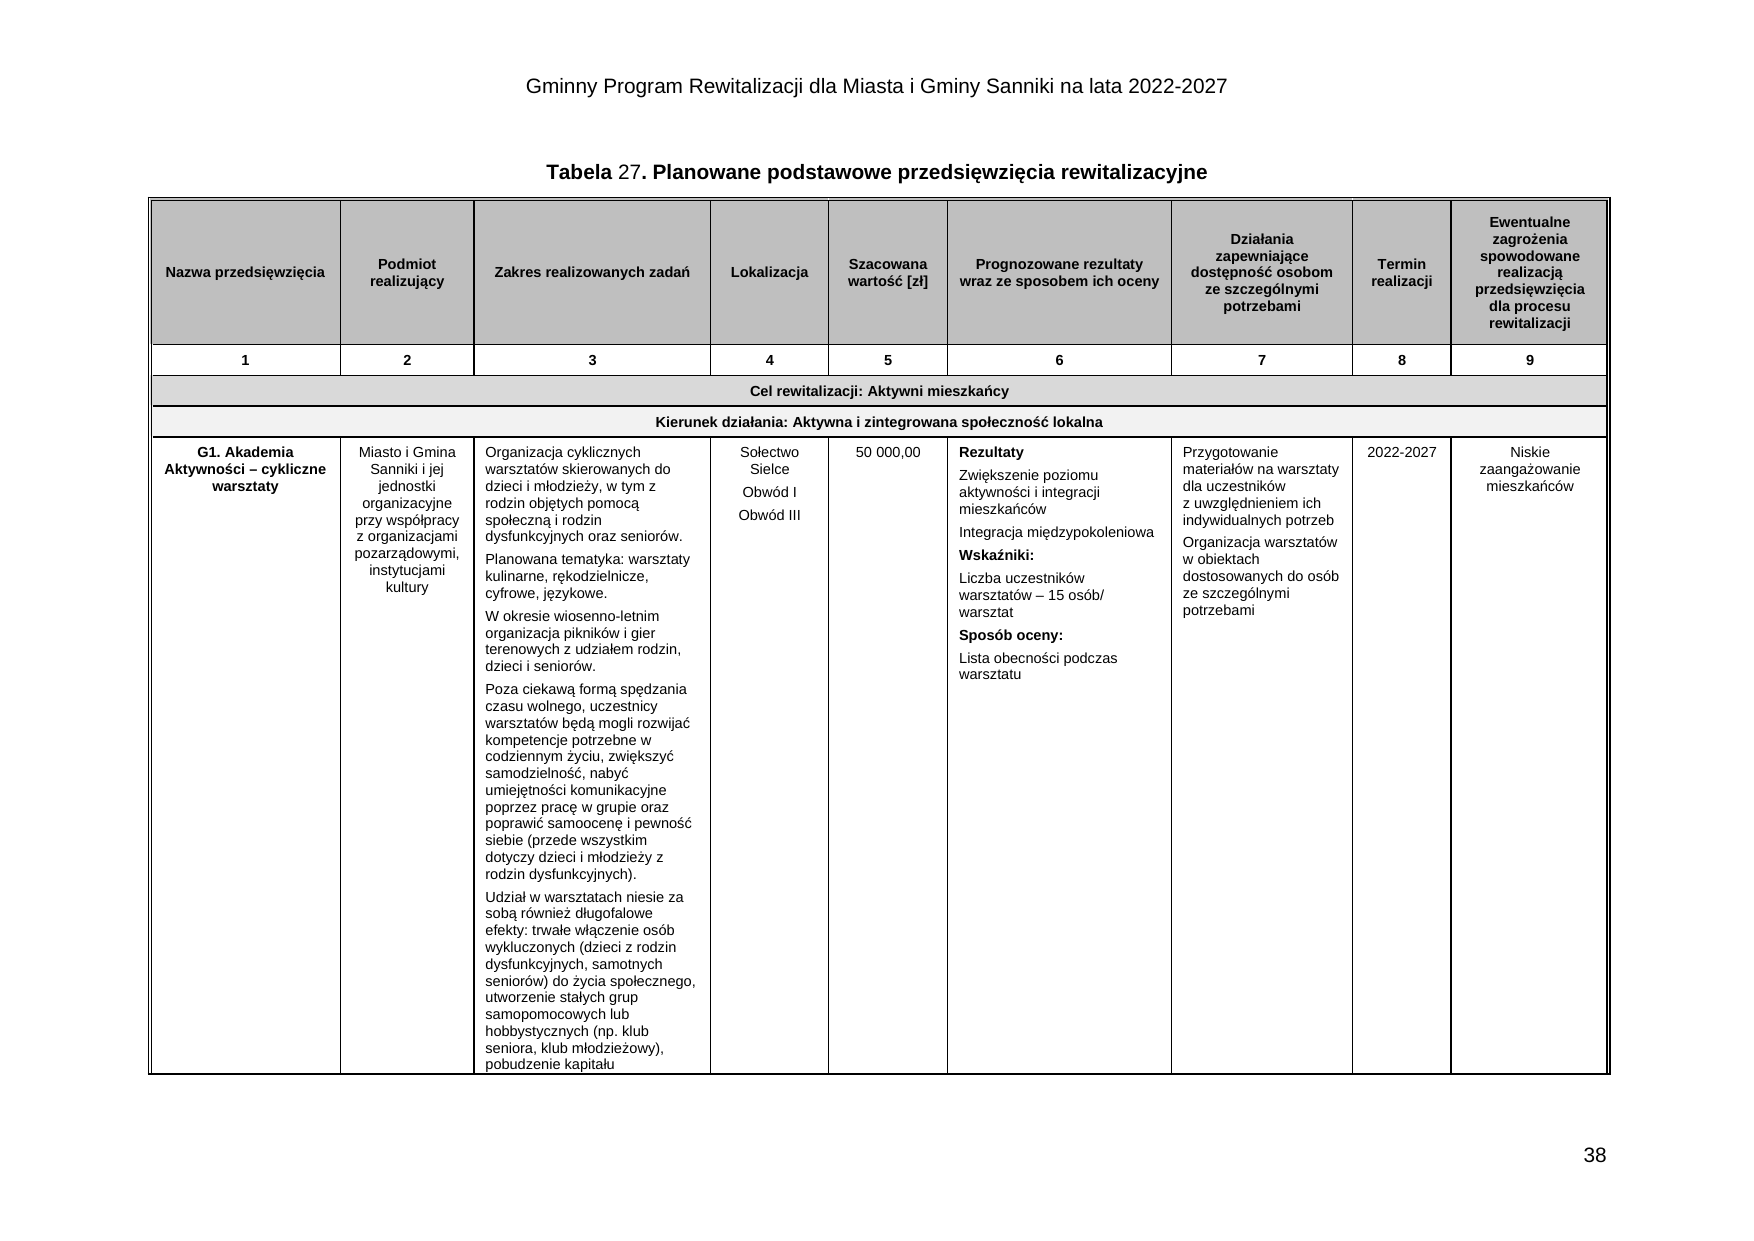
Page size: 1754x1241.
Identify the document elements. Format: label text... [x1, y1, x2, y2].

table_cell 2 [341, 345, 473, 374]
table_cell Niskie zaangażowanie mieszkańców [1452, 438, 1606, 1073]
text Tabela 27. Planowane podstawowe przedsięwzięcia rewitalizacyjne [148, 160, 1606, 184]
table_cell 5 [829, 345, 947, 374]
table_cell Miasto i Gmina Sanniki i jej jednostki organizacyjne przy współpracy z organizacjami pozarządowymi, instytucjami kultury [341, 438, 473, 1073]
table_cell 8 [1353, 345, 1450, 374]
table_header Szacowana wartość [zł] [829, 201, 947, 344]
table_cell 2022-2027 [1353, 438, 1450, 1073]
table_header Podmiot realizujący [341, 201, 473, 344]
table_header Nazwa przedsięwzięcia [152, 201, 340, 344]
table_cell 1 [152, 345, 340, 374]
table_cell Sołectwo Sielce Obwód I Obwód III [711, 438, 828, 1073]
table_cell 7 [1172, 345, 1352, 374]
table_cell 6 [948, 345, 1171, 374]
table_cell 3 [475, 345, 710, 374]
table_header Termin realizacji [1353, 201, 1450, 344]
table_cell G1. Akademia Aktywności – cykliczne warsztaty [152, 437, 340, 1073]
table_header Prognozowane rezultaty wraz ze sposobem ich oceny [948, 201, 1171, 344]
table_cell 4 [711, 345, 828, 374]
table_header Lokalizacja [711, 201, 828, 344]
table_header Działania zapewniające dostępność osobom ze szczególnymi potrzebami [1172, 201, 1352, 344]
table_cell Kierunek działania: Aktywna i zintegrowana społeczność lokalna [152, 406, 1606, 436]
table_cell Cel rewitalizacji: Aktywni mieszkańcy [152, 376, 1606, 405]
table_header Zakres realizowanych zadań [475, 201, 710, 344]
table_cell 9 [1452, 345, 1606, 374]
table_header Ewentualne zagrożenia spowodowane realizacją przedsięwzięcia dla procesu rewitalizacji [1452, 201, 1606, 344]
table_cell 50 000,00 [829, 438, 947, 1073]
